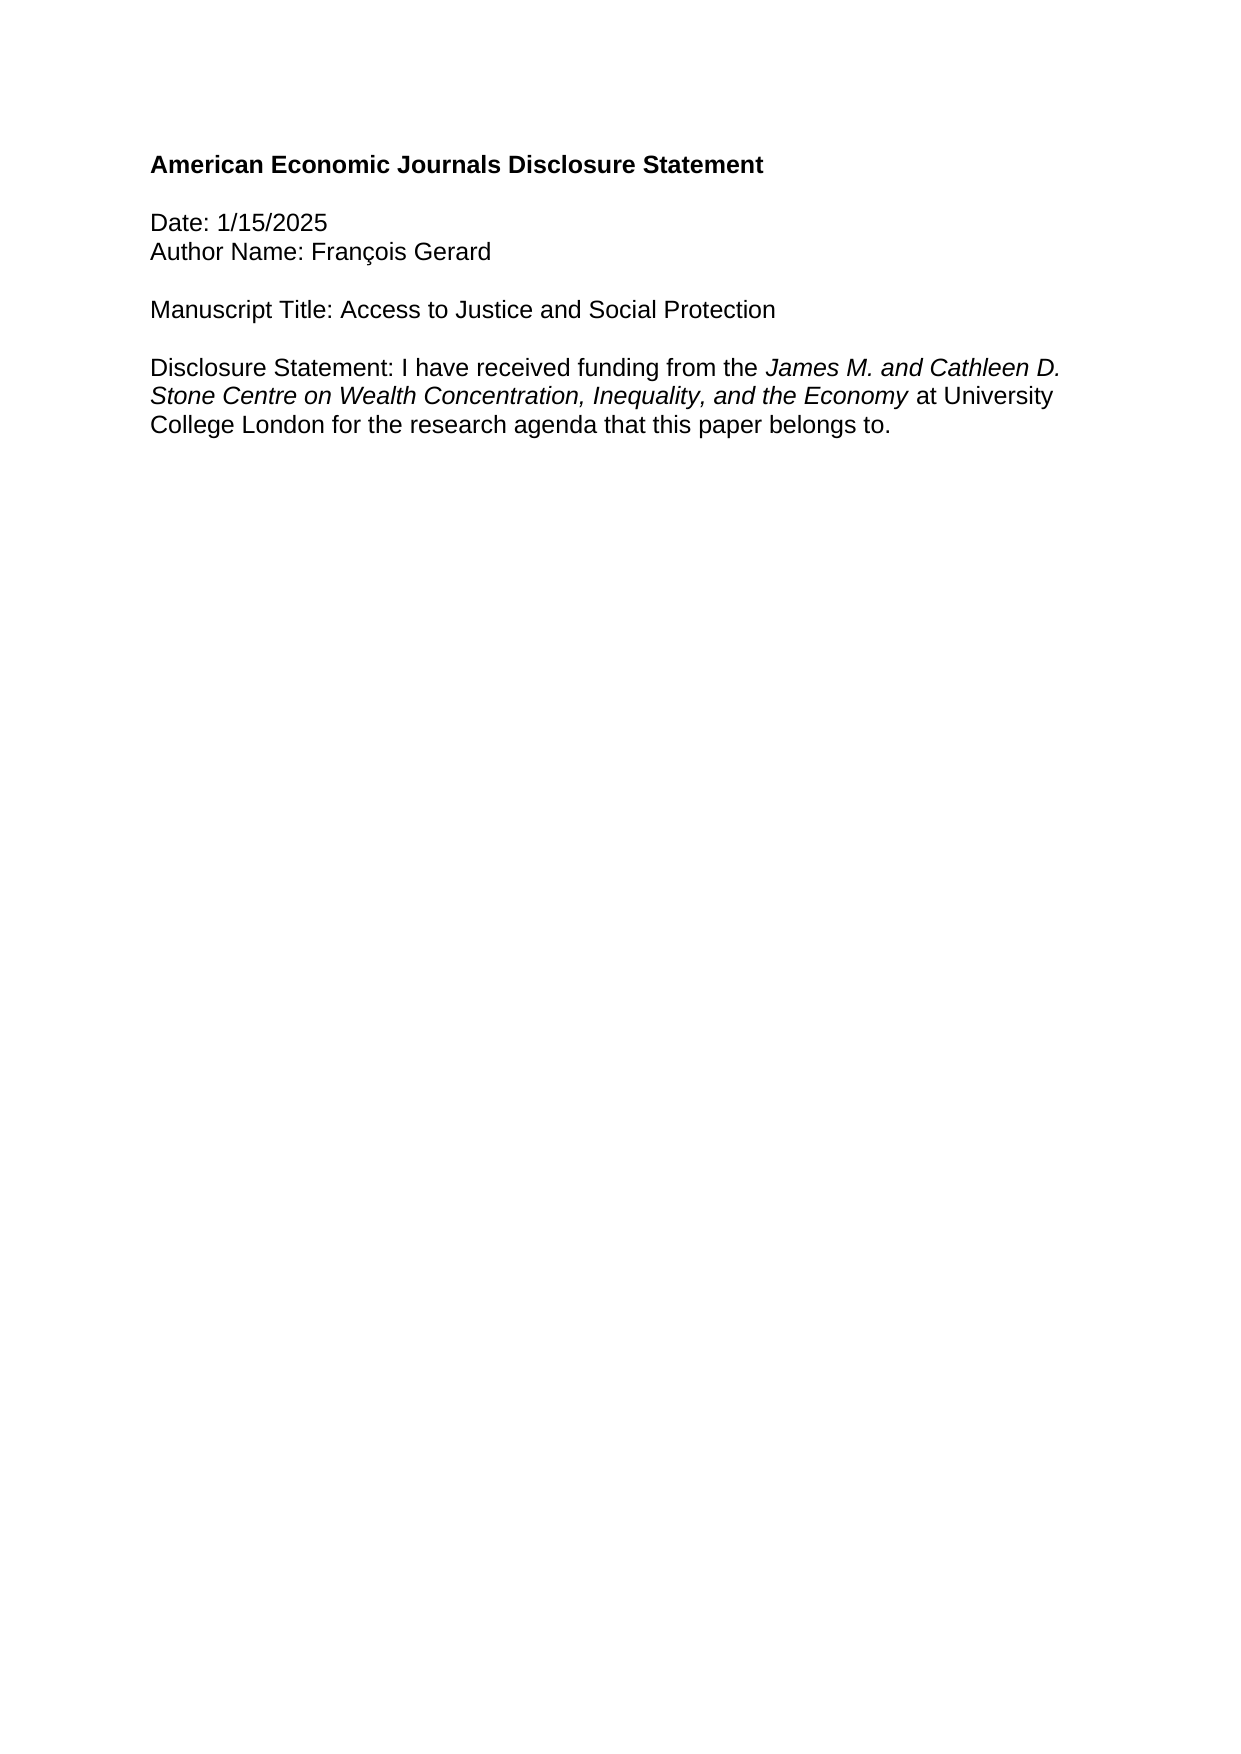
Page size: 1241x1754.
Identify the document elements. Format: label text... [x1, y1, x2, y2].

text Manuscript Title: Access to Justice and Social Protection [150, 294, 1090, 323]
text Disclosure Statement: I have received funding from the James M. and Cathleen D. Stone Centre on Wealth Concentration, Inequality, and the Economy at University College London for the research agenda that this paper belongs to. [150, 352, 1090, 439]
text Date: 1/15/2025 Author Name: François Gerard [150, 208, 1090, 265]
text American Economic Journals Disclosure Statement [150, 150, 1090, 179]
